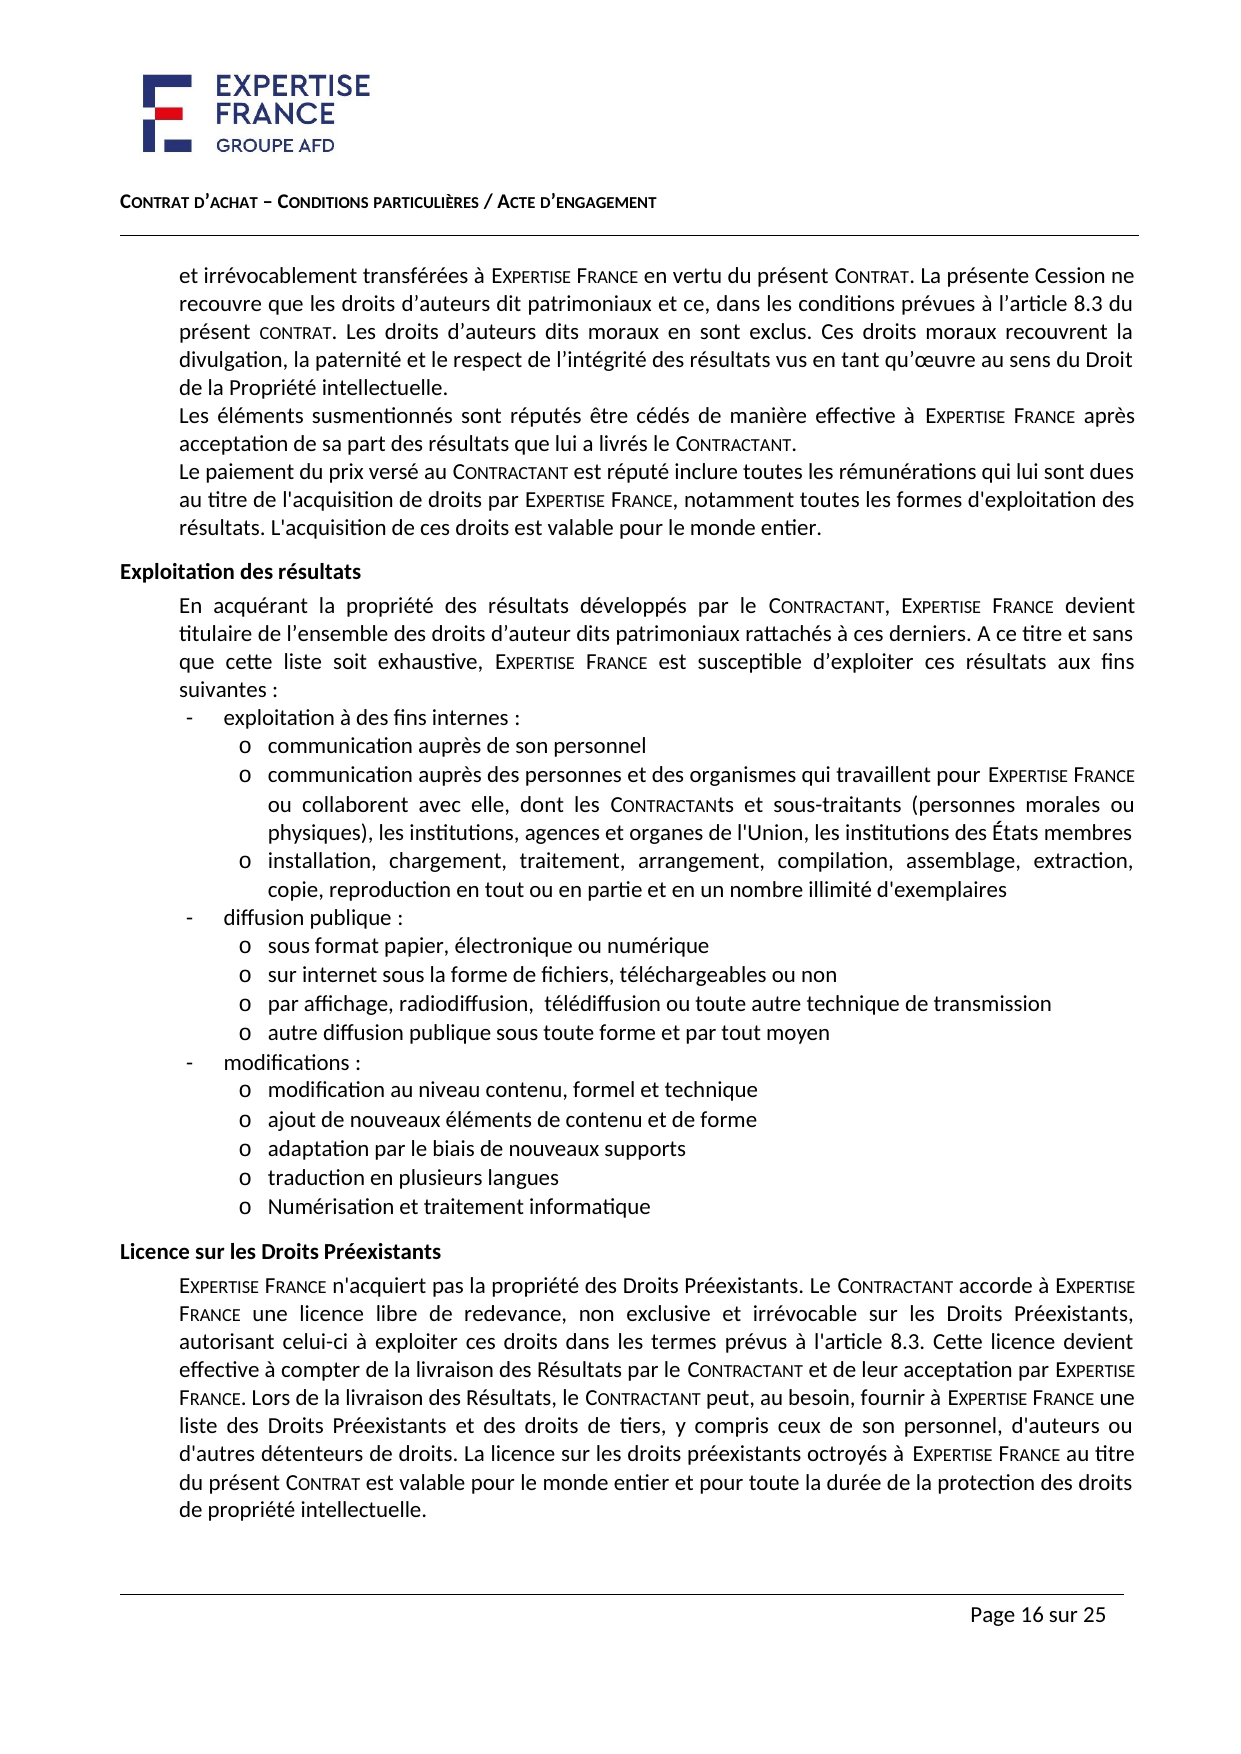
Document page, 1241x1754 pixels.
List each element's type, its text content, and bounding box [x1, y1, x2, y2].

list sur internet sous la forme de fichiers, téléchargeables ou non [238, 960, 1135, 989]
text En acquérant la propriété des résultats développés par le Contractant, Expertise France devient titulaire de l’ensemble des droits d’auteur dits patrimoniaux rattachés à ces derniers. A ce titre et sans que cette liste soit exhaustive, Expertise France est susceptible d’exploiter ces résultats aux fins suivantes : [179, 591, 1135, 703]
text Expertise France n'acquiert pas la propriété des Droits Préexistants. Le Contractant accorde à Expertise France une licence libre de redevance, non exclusive et irrévocable sur les Droits Préexistants, autorisant celui-ci à exploiter ces droits dans les termes prévus à l'article 8.3. Cette licence devient effective à compter de la livraison des Résultats par le Contractant et de leur acceptation par Expertise France. Lors de la livraison des Résultats, le Contractant peut, au besoin, fournir à Expertise France une liste des Droits Préexistants et des droits de tiers, y compris ceux de son personnel, d'auteurs ou d'autres détenteurs de droits. La licence sur les droits préexistants octroyés à Expertise France au titre du présent Contrat est valable pour le monde entier et pour toute la durée de la protection des droits de propriété intellectuelle. [179, 1271, 1135, 1524]
list modification au niveau contenu, formel et technique [238, 1076, 1135, 1105]
list exploitation à des fins internes : [186, 703, 1135, 731]
list communication auprès de son personnel [238, 731, 1135, 761]
picture [120, 41, 397, 183]
text Les éléments susmentionnés sont réputés être cédés de manière effective à Expertise France après acceptation de sa part des résultats que lui a livrés le Contractant. [179, 401, 1135, 457]
list ajout de nouveaux éléments de contenu et de forme [238, 1105, 1135, 1134]
list sous format papier, électronique ou numérique [238, 931, 1135, 960]
list modifications : [186, 1048, 1135, 1076]
list communication auprès des personnes et des organismes qui travaillent pour Expertise France ou collaborent avec elle, dont les Contractants et sous-traitants (personnes morales ou physiques), les institutions, agences et organes de l'Union, les institutions des États membres [238, 761, 1135, 846]
list par affichage, radiodiffusion, télédiffusion ou toute autre technique de transmission [238, 989, 1135, 1018]
list Numérisation et traitement informatique [238, 1192, 1135, 1221]
list adaptation par le biais de nouveaux supports [238, 1134, 1135, 1163]
list autre diffusion publique sous toute forme et par tout moyen [238, 1018, 1135, 1048]
list diffusion publique : [186, 903, 1135, 931]
list traduction en plusieurs langues [238, 1163, 1135, 1192]
list installation, chargement, traitement, arrangement, compilation, assemblage, extraction, copie, reproduction en tout ou en partie et en un nombre illimité d'exemplaires [238, 846, 1135, 903]
subtitle Exploitation des résultats [120, 554, 1135, 585]
subtitle Licence sur les Droits Préexistants [120, 1234, 1135, 1265]
text Le paiement du prix versé au Contractant est réputé inclure toutes les rémunérations qui lui sont dues au titre de l'acquisition de droits par Expertise France, notamment toutes les formes d'exploitation des résultats. L'acquisition de ces droits est valable pour le monde entier. [179, 457, 1135, 541]
